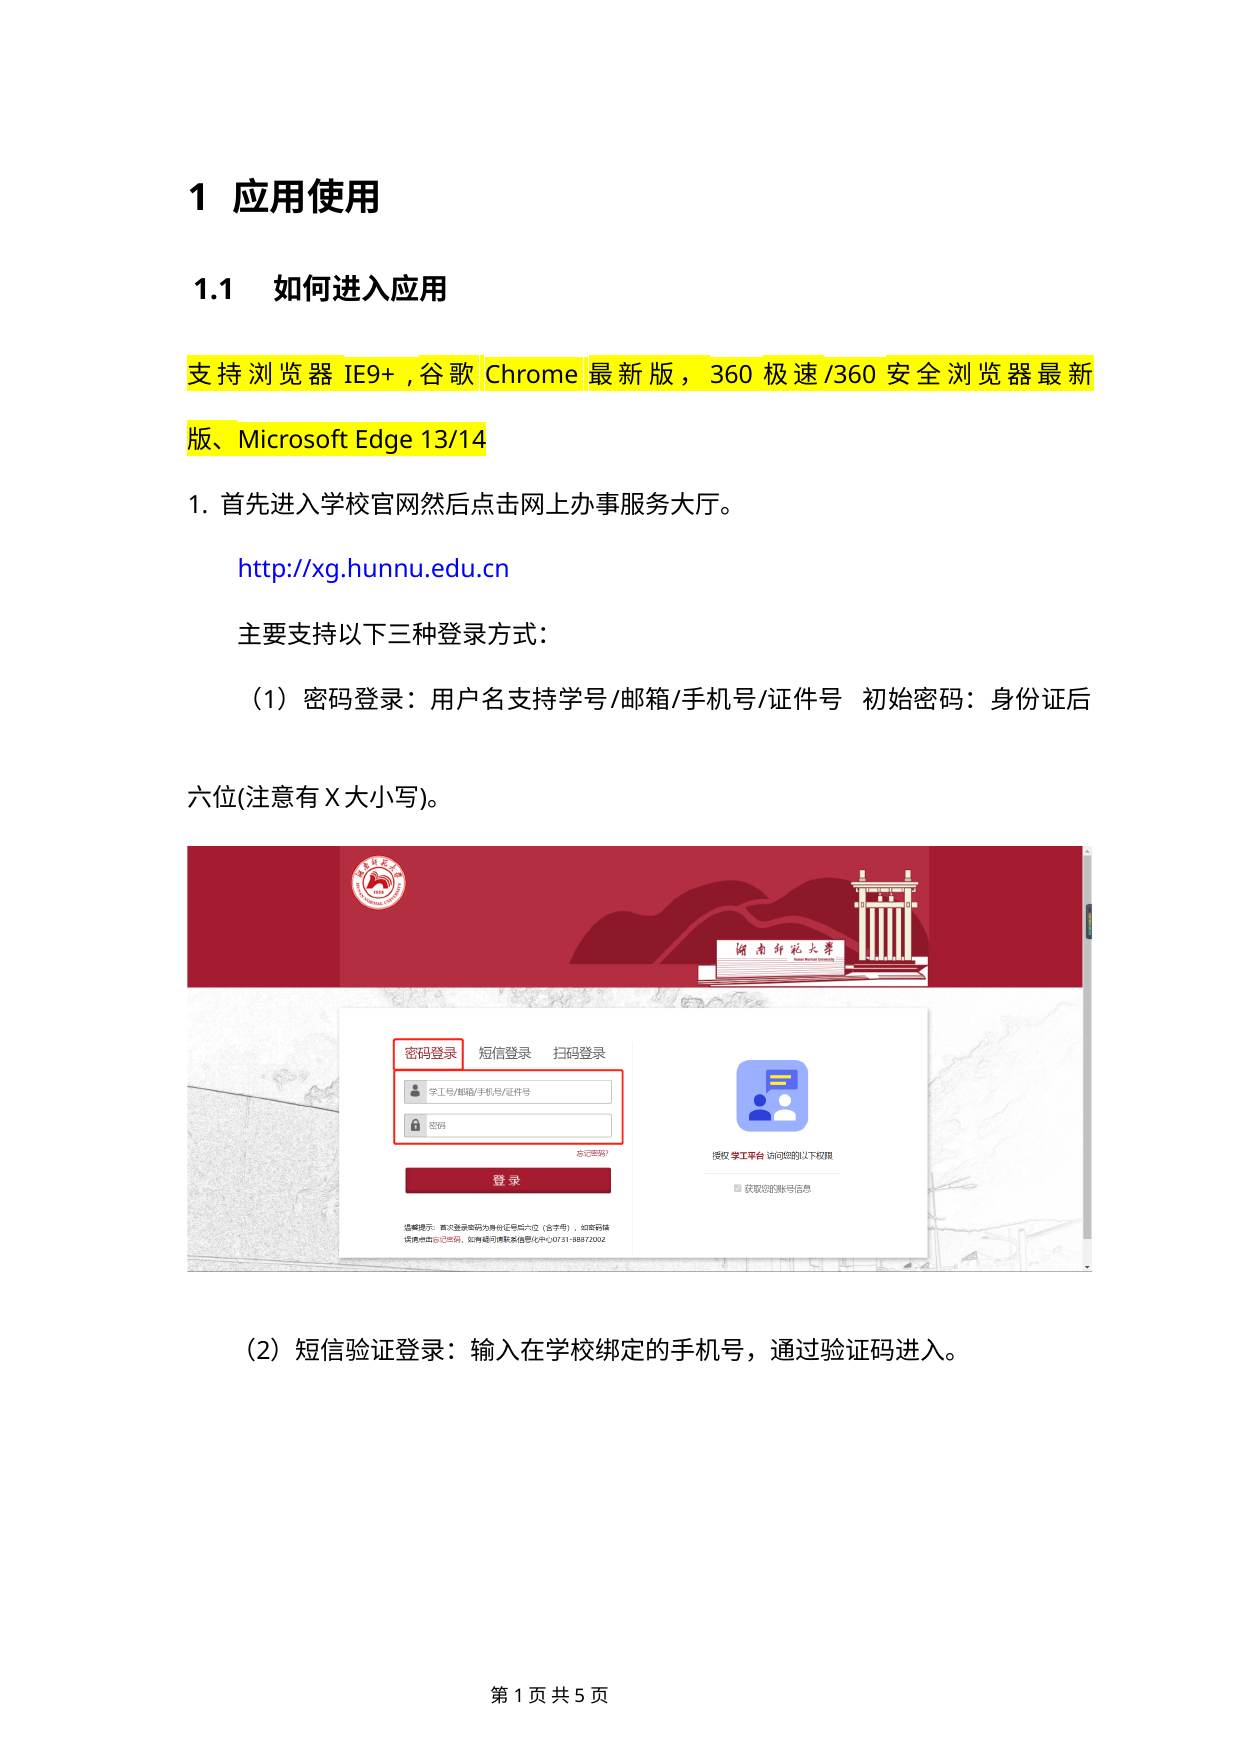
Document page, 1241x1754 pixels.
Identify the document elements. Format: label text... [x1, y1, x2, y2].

picture [187, 846, 1092, 1272]
list （1）密码登录：用户名支持学号/邮箱/手机号/证件号 初始密码：身份证后六位(注意有X大小写)。 [187, 665, 1094, 828]
text 支持浏览器IE9+ ,谷歌Chrome最新版，360极速/360安全浏览器最新版、Microsoft Edge 13/14 [187, 340, 1094, 470]
list 主要支持以下三种登录方式： [187, 600, 1094, 665]
list （2）短信验证登录：输入在学校绑定的手机号，通过验证码进入。 [231, 1316, 1094, 1381]
subtitle 如何进入应用 [193, 254, 1094, 319]
list 首先进入学校官网然后点击网上办事服务大厅。 [187, 470, 1094, 535]
list http://xg.hunnu.edu.cn [187, 535, 1094, 600]
subtitle 应用使用 [187, 162, 1094, 227]
